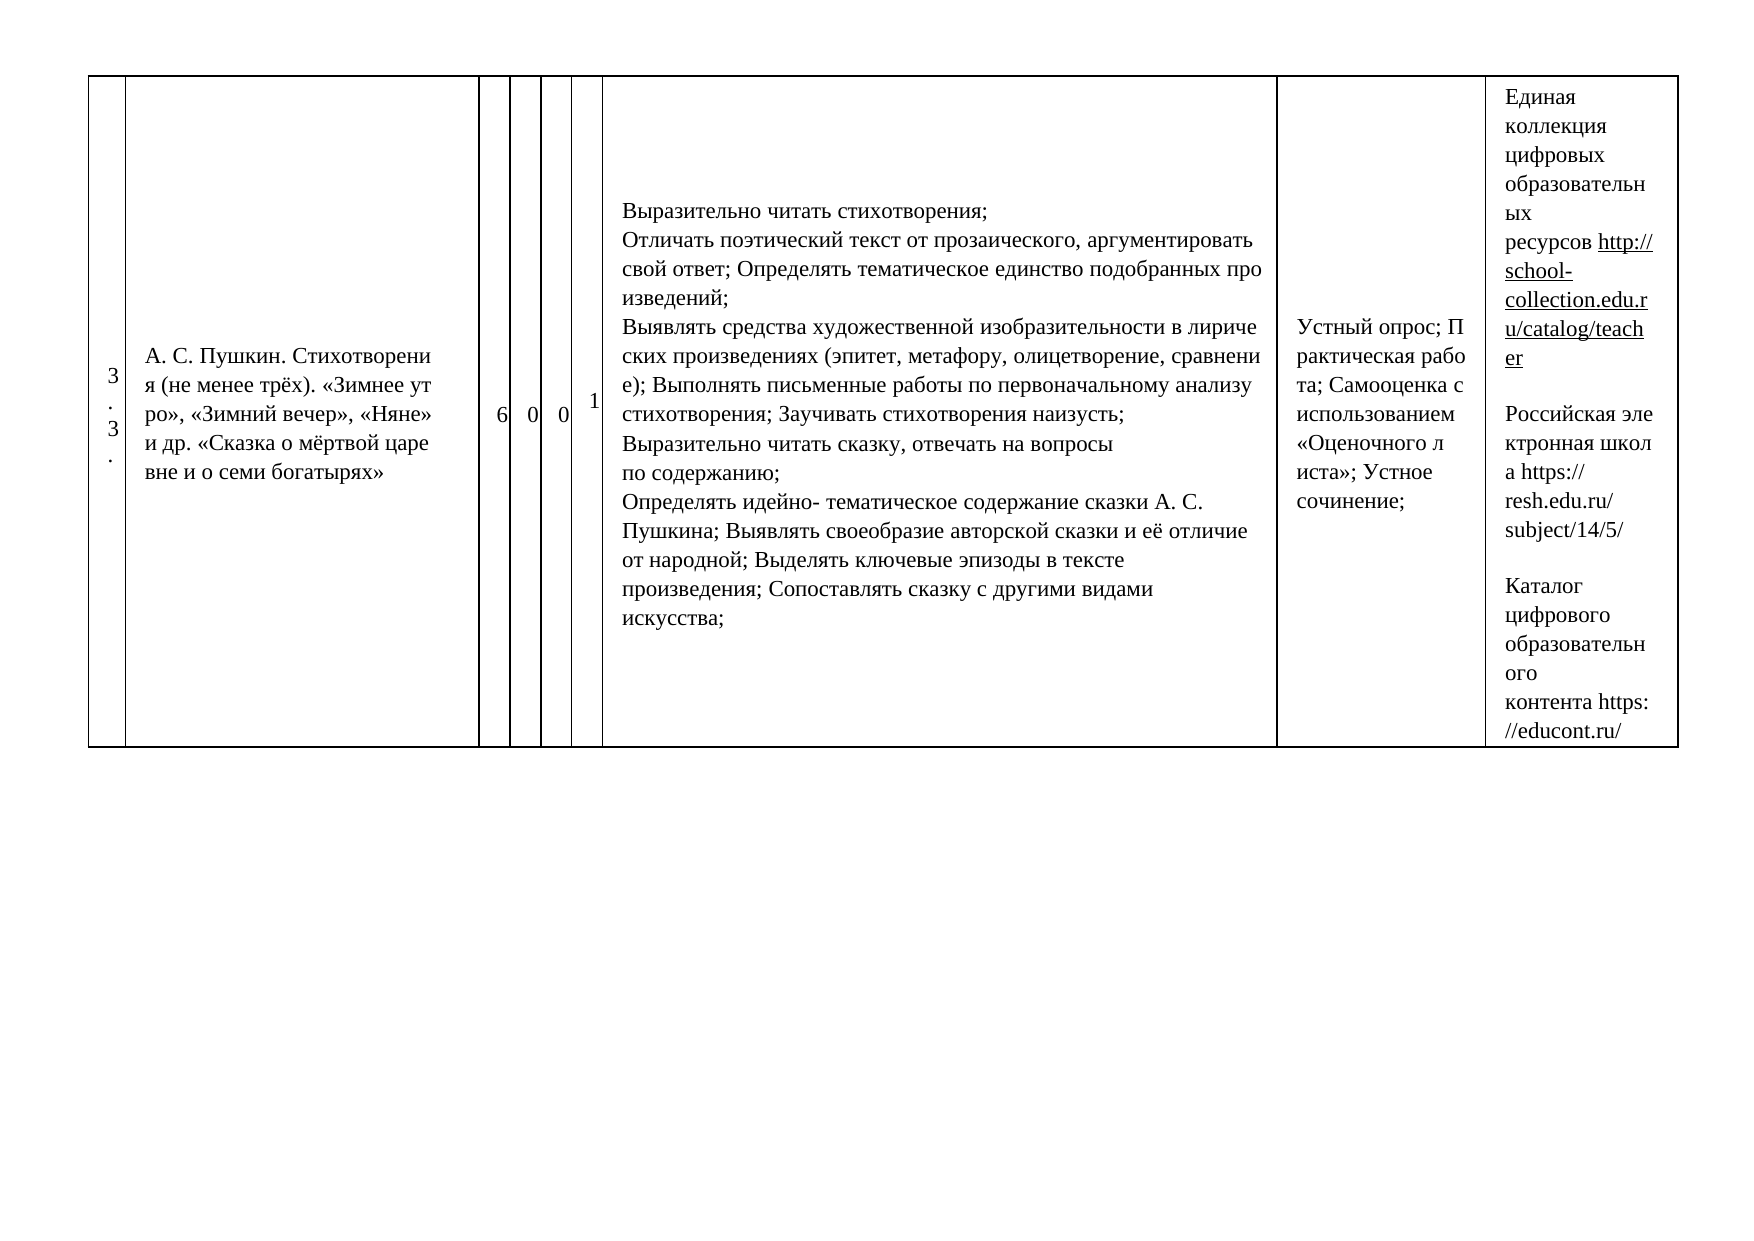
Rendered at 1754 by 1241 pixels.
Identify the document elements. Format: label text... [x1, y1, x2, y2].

table_header 0 [511, 77, 540, 746]
table_header Единая коллекция цифровых образовательных ресурсов http://school-collection.edu.ru/catalog/teacher Российская электронная школа https://resh.edu.ru/subject/14/5/ Каталог цифрового образовательного контента https://educont.ru/ [1486, 77, 1677, 746]
table_header 6 [480, 77, 509, 746]
table_header 0 [542, 77, 571, 746]
table_header Выразительно читать стихотворения; Отличать поэтический текст от прозаического, аргументировать свой ответ; Определять тематическое единство подобранных произведений; Выявлять средства художественной изобразительности в лирических произведениях (эпитет, метафору, олицетворение, сравнение); Выполнять письменные работы по первоначальному анализу стихотворения; Заучивать стихотворения наизусть; Выразительно читать сказку, отвечать на вопросы по содержанию; Определять идейно- тематическое содержание сказки А. С. Пушкина; Выявлять своеобразие авторской сказки и её отличие от народной; Выделять ключевые эпизоды в тексте произведения; Сопоставлять сказку с другими видами искусства; [603, 77, 1276, 746]
table_header Устный опрос; Практическая работа; Самооценка с использованием «Оценочного листа»; Устное сочинение; [1278, 77, 1485, 746]
table_header 3.3. [89, 77, 125, 746]
table_header 1 [572, 77, 602, 746]
table_header А. С. Пушкин. Стихотворения (не менее трёх). «Зимнее утро», «Зимний вечер», «Няне» и др. «Сказка о мёртвой царевне и о семи богатырях» [126, 77, 478, 746]
